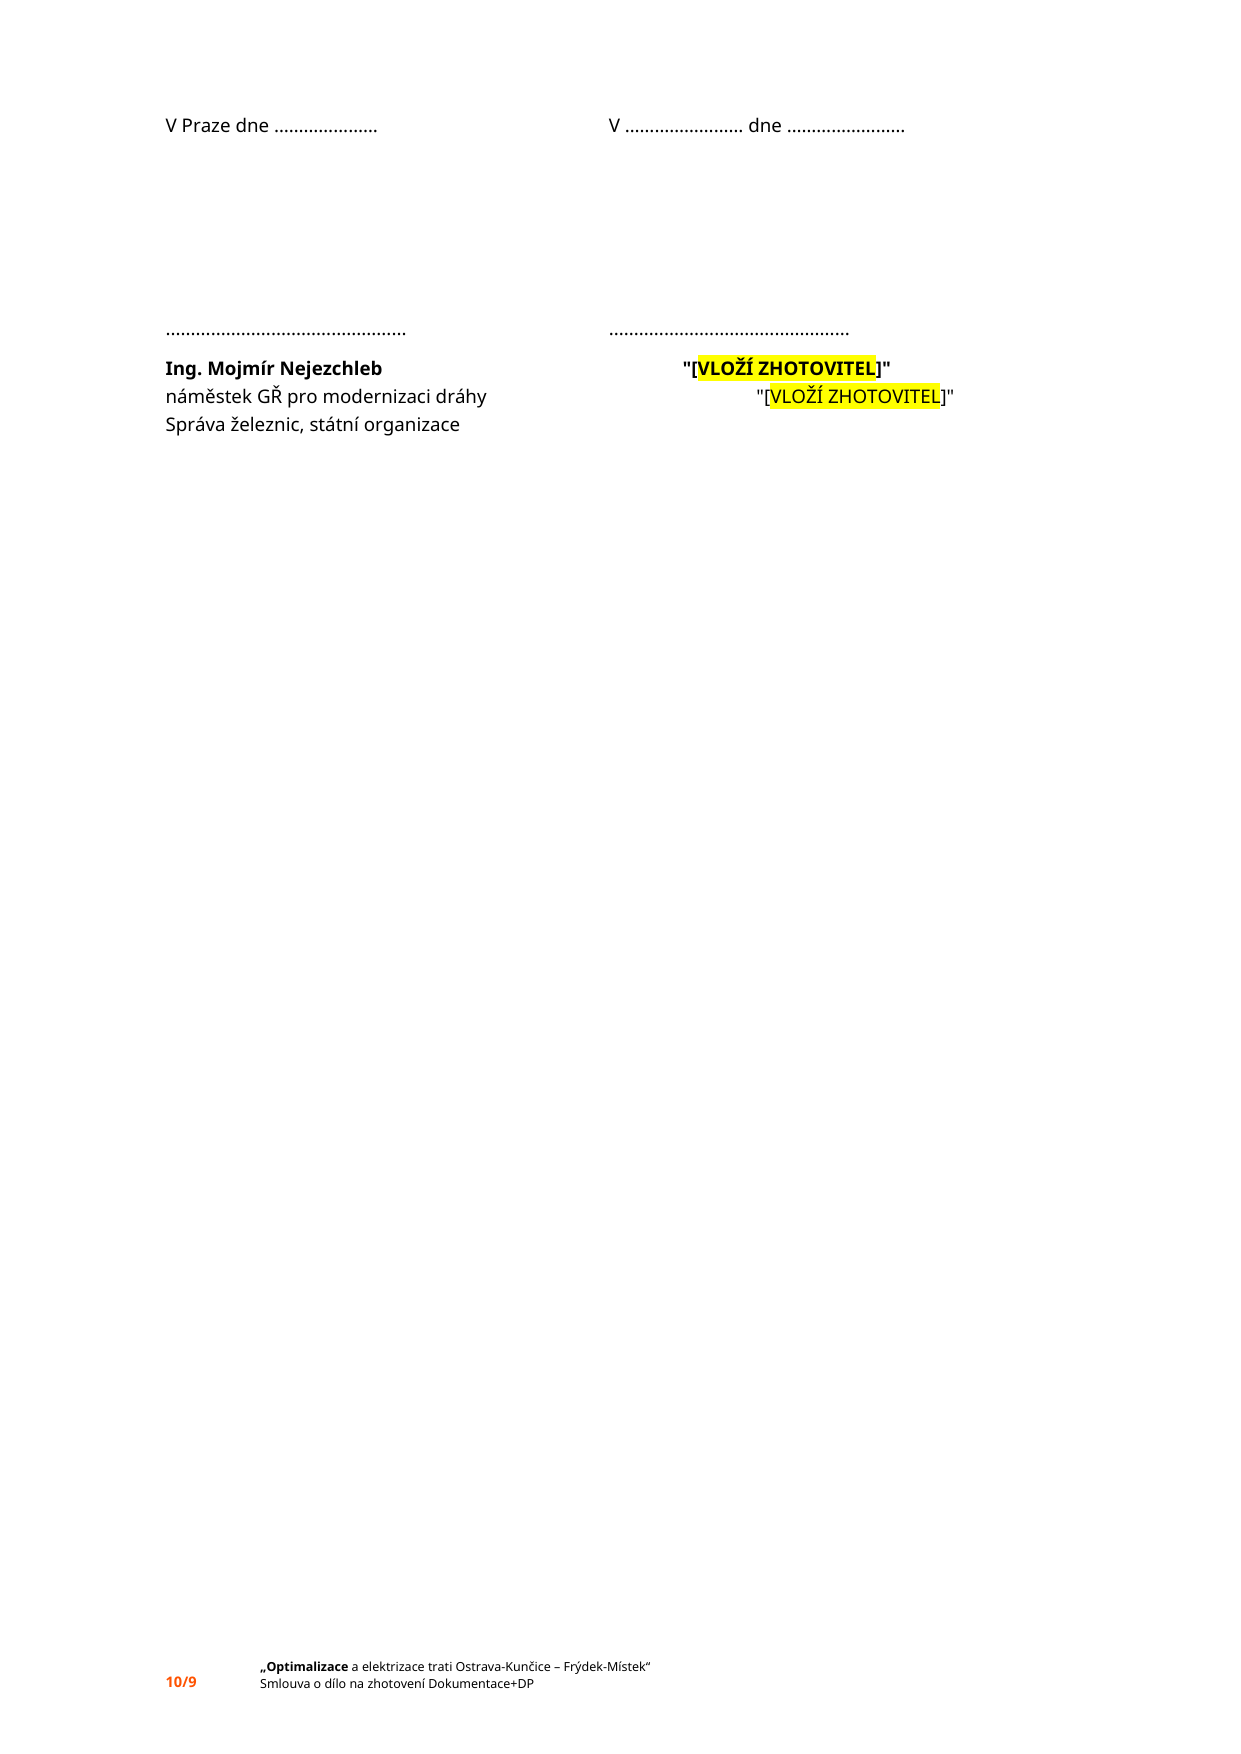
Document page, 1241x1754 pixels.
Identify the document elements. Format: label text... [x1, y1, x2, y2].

text Správa železnic, státní organizace [165, 411, 1075, 437]
text Ing. Mojmír Nejezchleb "[VLOŽÍ ZHOTOVITEL]" [876, 355, 1075, 381]
text ................................................ ................................................ [165, 315, 1075, 340]
text náměstek GŘ pro modernizaci dráhy "[VLOŽÍ ZHOTOVITEL]" [940, 383, 1075, 409]
text Ing. Mojmír Nejezchleb "[VLOŽÍ ZHOTOVITEL]" [165, 355, 698, 381]
text náměstek GŘ pro modernizaci dráhy "[VLOŽÍ ZHOTOVITEL]" [165, 383, 770, 409]
text V Praze dne ………………… V …………………… dne …………………… [165, 112, 1075, 138]
